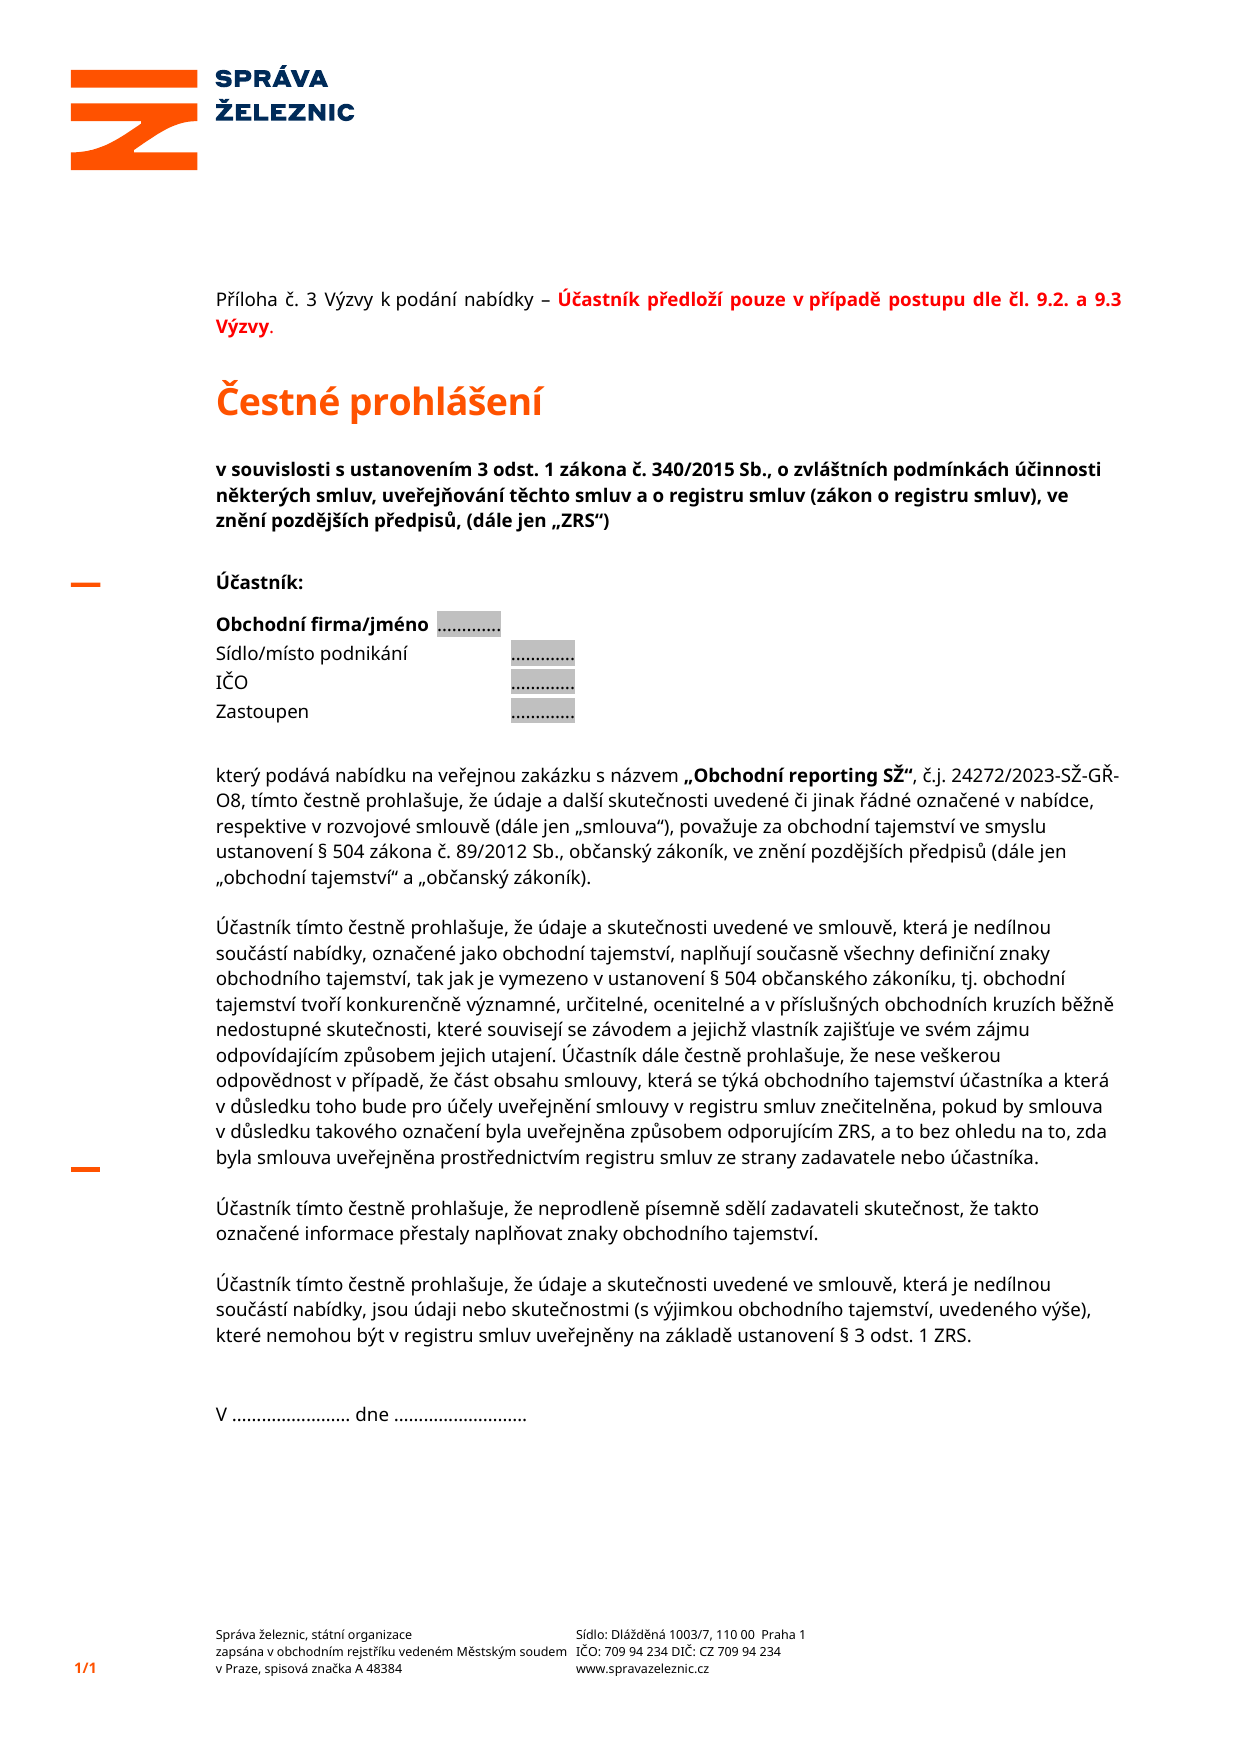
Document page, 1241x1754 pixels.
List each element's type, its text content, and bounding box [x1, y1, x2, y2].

text Účastník tímto čestně prohlašuje, že údaje a skutečnosti uvedené ve smlouvě, která je nedílnou součástí nabídky, jsou údaji nebo skutečnostmi (s výjimkou obchodního tajemství, uvedeného výše), které nemohou být v registru smluv uveřejněny na základě ustanovení § 3 odst. 1 ZRS. [216, 1271, 1122, 1347]
text Příloha č. 3 Výzvy k podání nabídky – Účastník předloží pouze v případě postupu dle čl. 9.2. a 9.3 Výzvy. [216, 286, 1122, 339]
text Účastník: [216, 565, 1122, 596]
text Obchodní firma/jméno …………. [216, 608, 1122, 637]
subtitle Čestné prohlášení [216, 375, 1122, 426]
text Účastník tímto čestně prohlašuje, že údaje a skutečnosti uvedené ve smlouvě, která je nedílnou součástí nabídky, označené jako obchodní tajemství, naplňují současně všechny definiční znaky obchodního tajemství, tak jak je vymezeno v ustanovení § 504 občanského zákoníku, tj. obchodní tajemství tvoří konkurenčně významné, určitelné, ocenitelné a v příslušných obchodních kruzích běžně nedostupné skutečnosti, které souvisejí se závodem a jejichž vlastník zajišťuje ve svém zájmu odpovídajícím způsobem jejich utajení. Účastník dále čestně prohlašuje, že nese veškerou odpovědnost v případě, že část obsahu smlouvy, která se týká obchodního tajemství účastníka a která v důsledku toho bude pro účely uveřejnění smlouvy v registru smluv znečitelněna, pokud by smlouva v důsledku takového označení byla uveřejněna způsobem odporujícím ZRS, a to bez ohledu na to, zda byla smlouva uveřejněna prostřednictvím registru smluv ze strany zadavatele nebo účastníka. [216, 914, 1122, 1170]
text IČO …………. [216, 666, 1122, 695]
text Účastník tímto čestně prohlašuje, že neprodleně písemně sdělí zadavateli skutečnost, že takto označené informace přestaly naplňovat znaky obchodního tajemství. [216, 1195, 1122, 1246]
text který podává nabídku na veřejnou zakázku s názvem „Obchodní reporting SŽ“, č.j. 24272/2023-SŽ-GŘ-O8, tímto čestně prohlašuje, že údaje a další skutečnosti uvedené či jinak řádné označené v nabídce, respektive v rozvojové smlouvě (dále jen „smlouva“), považuje za obchodní tajemství ve smyslu ustanovení § 504 zákona č. 89/2012 Sb., občanský zákoník, ve znění pozdějších předpisů (dále jen „obchodní tajemství“ a „občanský zákoník). [216, 762, 1122, 889]
text Zastoupen …………. [216, 695, 1122, 724]
text v souvislosti s ustanovením 3 odst. 1 zákona č. 340/2015 Sb., o zvláštních podmínkách účinnosti některých smluv, uveřejňování těchto smluv a o registru smluv (zákon o registru smluv), ve znění pozdějších předpisů, (dále jen „ZRS“) [216, 456, 1122, 533]
text V …………………… dne ……………………… [216, 1398, 1121, 1427]
text Sídlo/místo podnikání …………. [216, 637, 1122, 666]
